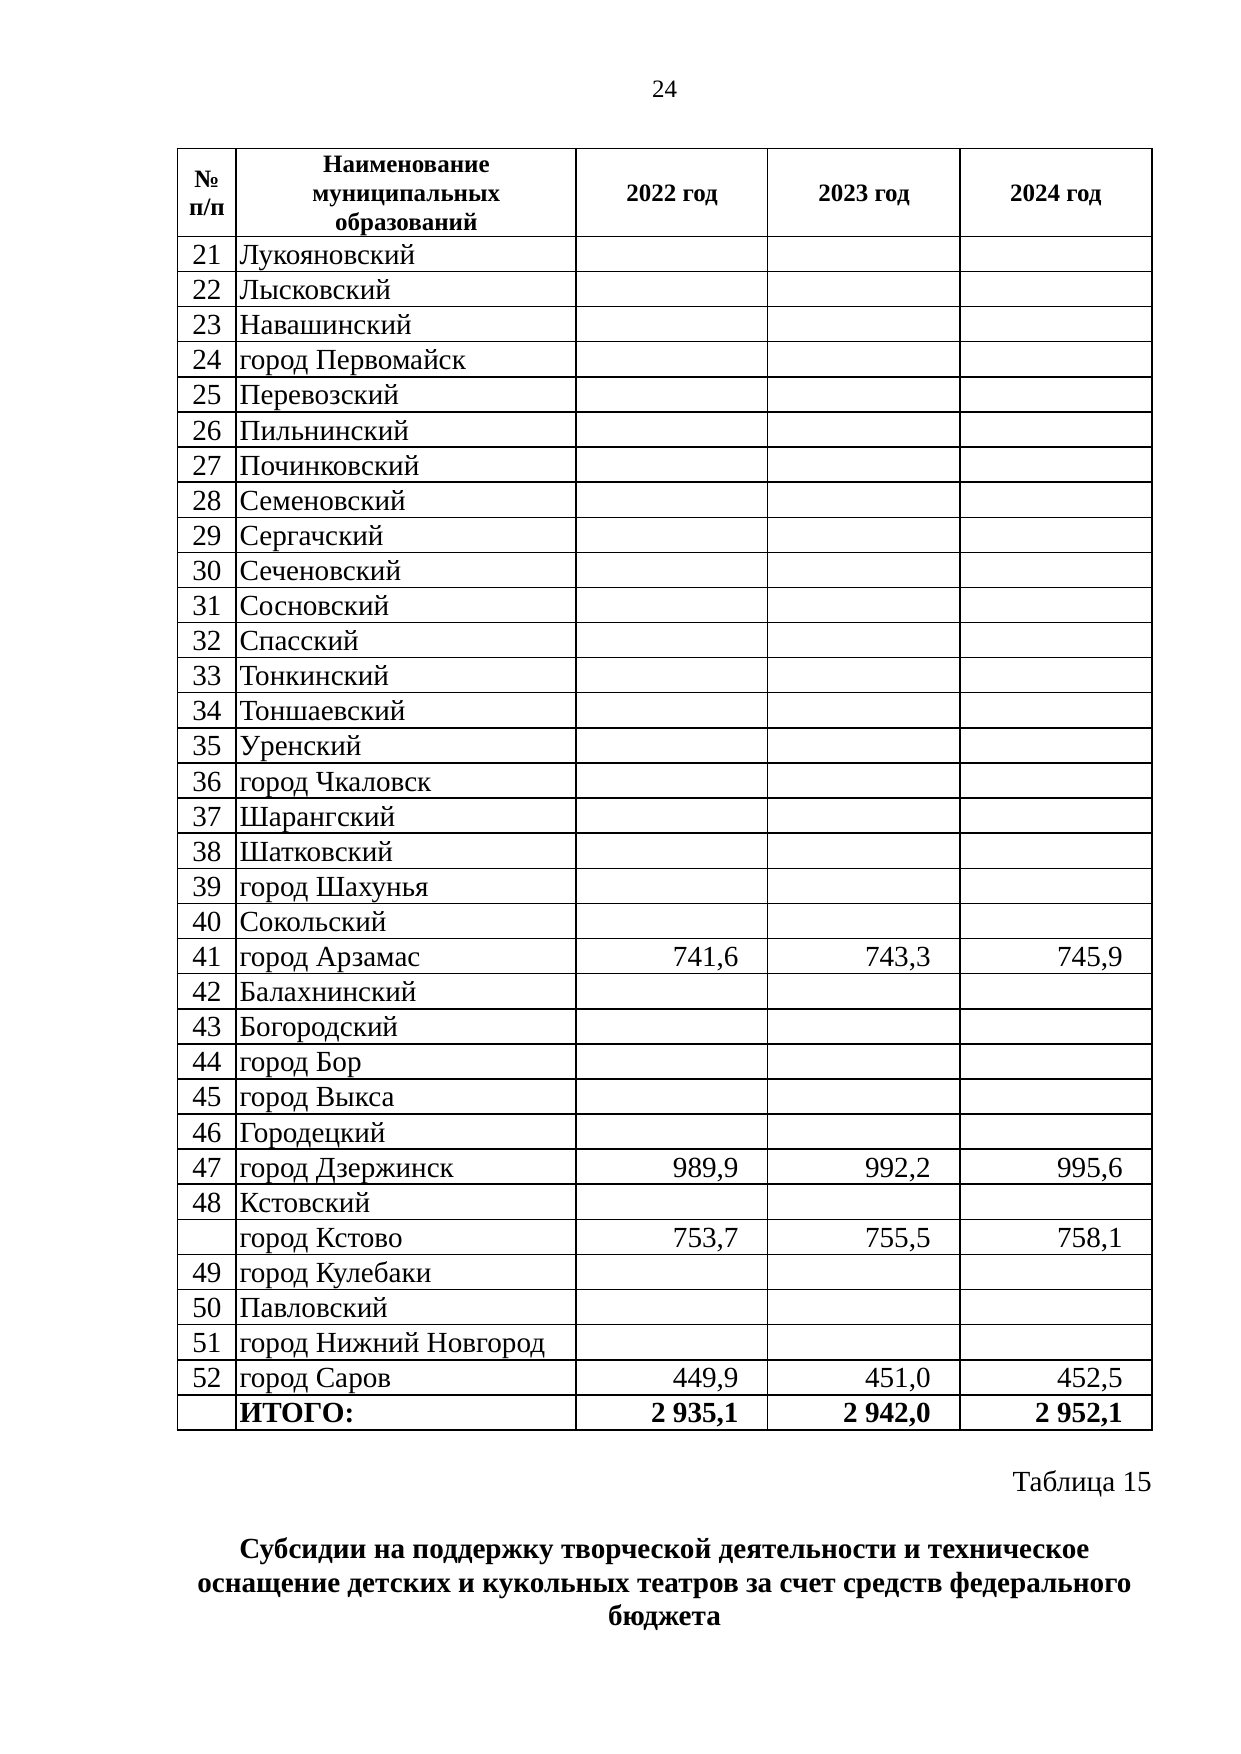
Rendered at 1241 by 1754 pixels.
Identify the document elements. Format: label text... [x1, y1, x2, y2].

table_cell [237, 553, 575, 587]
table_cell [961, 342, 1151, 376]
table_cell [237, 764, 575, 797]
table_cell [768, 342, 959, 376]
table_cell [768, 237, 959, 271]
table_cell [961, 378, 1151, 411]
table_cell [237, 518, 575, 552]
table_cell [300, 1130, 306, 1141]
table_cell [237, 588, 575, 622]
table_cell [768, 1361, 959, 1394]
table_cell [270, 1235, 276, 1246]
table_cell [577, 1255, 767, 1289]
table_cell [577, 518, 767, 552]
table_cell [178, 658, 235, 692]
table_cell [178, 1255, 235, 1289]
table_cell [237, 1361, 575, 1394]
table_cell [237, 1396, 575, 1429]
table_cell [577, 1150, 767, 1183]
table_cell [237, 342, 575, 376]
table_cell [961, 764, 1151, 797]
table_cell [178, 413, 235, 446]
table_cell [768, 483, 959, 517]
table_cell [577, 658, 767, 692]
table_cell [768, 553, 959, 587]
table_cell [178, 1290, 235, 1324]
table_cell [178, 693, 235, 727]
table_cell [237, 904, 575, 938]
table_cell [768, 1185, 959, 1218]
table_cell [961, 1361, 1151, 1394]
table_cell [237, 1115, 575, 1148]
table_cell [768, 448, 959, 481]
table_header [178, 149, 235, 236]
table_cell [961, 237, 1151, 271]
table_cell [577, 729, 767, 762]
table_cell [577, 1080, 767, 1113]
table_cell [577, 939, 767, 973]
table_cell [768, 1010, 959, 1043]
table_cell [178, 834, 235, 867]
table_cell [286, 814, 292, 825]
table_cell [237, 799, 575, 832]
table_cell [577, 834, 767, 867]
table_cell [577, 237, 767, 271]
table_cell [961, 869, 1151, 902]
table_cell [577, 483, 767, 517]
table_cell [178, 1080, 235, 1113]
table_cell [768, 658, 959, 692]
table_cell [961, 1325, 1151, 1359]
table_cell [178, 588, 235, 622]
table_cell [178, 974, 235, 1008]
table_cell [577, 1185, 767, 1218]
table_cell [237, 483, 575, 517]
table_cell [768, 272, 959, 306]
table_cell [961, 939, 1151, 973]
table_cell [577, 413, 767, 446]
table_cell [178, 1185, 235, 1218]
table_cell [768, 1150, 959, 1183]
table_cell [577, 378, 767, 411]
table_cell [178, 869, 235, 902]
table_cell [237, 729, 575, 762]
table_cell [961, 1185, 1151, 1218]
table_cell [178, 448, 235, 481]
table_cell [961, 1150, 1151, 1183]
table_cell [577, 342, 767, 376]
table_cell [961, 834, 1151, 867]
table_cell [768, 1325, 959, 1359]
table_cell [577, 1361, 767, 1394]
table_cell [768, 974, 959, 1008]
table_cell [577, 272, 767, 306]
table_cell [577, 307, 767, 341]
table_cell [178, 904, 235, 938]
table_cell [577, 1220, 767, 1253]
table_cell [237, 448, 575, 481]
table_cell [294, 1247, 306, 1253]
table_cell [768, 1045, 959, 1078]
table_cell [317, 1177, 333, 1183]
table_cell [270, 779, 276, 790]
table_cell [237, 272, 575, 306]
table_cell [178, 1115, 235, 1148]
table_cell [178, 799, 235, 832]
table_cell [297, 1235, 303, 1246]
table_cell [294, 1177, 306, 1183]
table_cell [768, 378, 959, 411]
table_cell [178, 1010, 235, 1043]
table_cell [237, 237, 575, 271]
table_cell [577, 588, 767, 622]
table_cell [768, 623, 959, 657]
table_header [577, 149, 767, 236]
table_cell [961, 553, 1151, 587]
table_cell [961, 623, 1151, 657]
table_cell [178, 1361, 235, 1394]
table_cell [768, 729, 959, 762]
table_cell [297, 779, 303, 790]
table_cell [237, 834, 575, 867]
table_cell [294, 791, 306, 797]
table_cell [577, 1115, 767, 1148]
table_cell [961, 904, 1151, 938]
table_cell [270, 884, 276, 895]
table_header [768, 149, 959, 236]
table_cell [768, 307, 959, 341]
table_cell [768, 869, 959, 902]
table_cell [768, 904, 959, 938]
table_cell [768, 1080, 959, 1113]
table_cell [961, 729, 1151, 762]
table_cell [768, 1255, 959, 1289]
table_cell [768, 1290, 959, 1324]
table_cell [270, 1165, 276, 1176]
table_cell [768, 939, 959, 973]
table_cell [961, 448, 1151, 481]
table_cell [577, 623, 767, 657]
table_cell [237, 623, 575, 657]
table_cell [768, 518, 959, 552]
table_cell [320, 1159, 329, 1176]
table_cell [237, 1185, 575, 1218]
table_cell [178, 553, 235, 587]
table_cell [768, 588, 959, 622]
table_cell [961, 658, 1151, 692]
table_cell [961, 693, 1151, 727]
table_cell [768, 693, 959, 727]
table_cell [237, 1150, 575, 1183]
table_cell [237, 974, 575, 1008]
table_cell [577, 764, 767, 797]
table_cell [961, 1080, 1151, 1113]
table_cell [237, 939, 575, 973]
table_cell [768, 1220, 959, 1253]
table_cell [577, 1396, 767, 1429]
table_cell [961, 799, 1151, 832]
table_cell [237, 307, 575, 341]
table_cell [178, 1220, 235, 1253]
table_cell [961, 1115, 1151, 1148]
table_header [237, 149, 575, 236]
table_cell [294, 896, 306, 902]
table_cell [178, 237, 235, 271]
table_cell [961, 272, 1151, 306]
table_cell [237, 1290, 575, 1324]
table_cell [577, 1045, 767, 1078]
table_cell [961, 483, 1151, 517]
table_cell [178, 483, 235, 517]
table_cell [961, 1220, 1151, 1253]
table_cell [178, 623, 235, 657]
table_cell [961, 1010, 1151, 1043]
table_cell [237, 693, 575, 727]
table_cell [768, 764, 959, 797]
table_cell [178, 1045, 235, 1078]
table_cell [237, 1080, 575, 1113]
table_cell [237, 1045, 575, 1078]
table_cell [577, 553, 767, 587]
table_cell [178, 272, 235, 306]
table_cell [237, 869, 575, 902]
text Субсидии на поддержку творческой деятельности и техническое оснащение детских и кукольных театров за счет средств федерального бюджета [177, 1531, 1152, 1632]
text Таблица 15 [177, 1464, 1152, 1498]
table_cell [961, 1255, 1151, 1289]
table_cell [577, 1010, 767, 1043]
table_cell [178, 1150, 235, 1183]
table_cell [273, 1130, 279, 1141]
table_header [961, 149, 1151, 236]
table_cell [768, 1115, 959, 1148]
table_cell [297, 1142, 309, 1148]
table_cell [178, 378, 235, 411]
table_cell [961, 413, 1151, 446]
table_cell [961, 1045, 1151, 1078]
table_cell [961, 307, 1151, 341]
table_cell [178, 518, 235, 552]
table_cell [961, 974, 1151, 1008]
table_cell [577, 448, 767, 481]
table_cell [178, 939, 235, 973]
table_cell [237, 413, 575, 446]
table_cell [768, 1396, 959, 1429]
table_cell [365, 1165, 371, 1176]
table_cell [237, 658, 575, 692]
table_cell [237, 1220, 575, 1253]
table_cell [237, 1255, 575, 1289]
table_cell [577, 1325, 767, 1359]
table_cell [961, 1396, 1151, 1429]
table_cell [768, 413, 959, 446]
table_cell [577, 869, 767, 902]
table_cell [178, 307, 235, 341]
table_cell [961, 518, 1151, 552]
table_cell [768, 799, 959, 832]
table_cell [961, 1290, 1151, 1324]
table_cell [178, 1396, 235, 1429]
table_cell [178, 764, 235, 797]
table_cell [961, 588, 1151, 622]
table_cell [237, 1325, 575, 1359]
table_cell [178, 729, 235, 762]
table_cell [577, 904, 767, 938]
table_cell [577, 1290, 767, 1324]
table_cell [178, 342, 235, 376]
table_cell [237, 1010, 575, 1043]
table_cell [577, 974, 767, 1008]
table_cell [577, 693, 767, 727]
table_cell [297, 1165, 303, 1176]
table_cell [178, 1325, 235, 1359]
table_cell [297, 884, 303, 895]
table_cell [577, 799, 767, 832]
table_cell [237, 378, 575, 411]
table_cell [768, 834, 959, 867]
